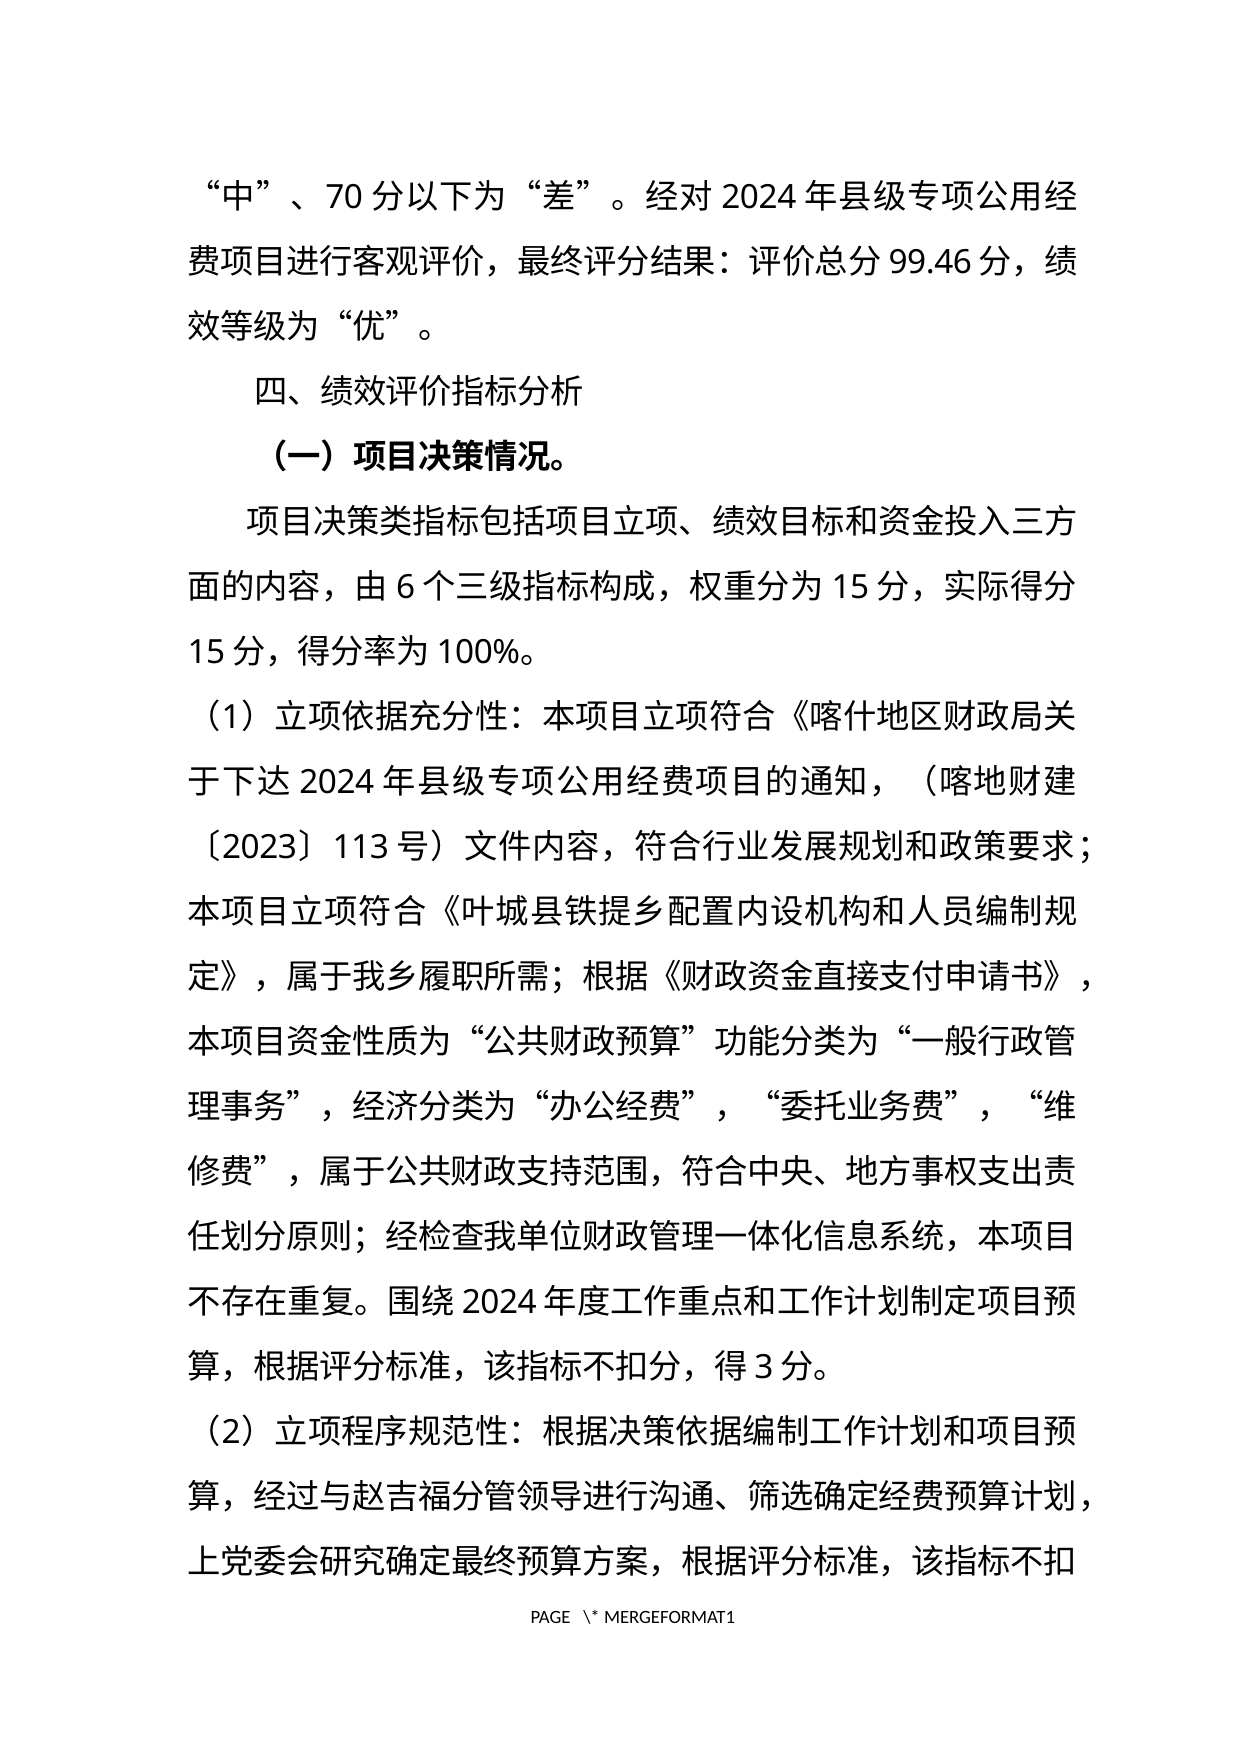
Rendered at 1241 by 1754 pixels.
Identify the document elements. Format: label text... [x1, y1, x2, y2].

text （一）项目决策情况。 [187, 422, 1078, 487]
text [187, 487, 1078, 1592]
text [187, 162, 1078, 357]
text 四、绩效评价指标分析 [187, 357, 1078, 422]
